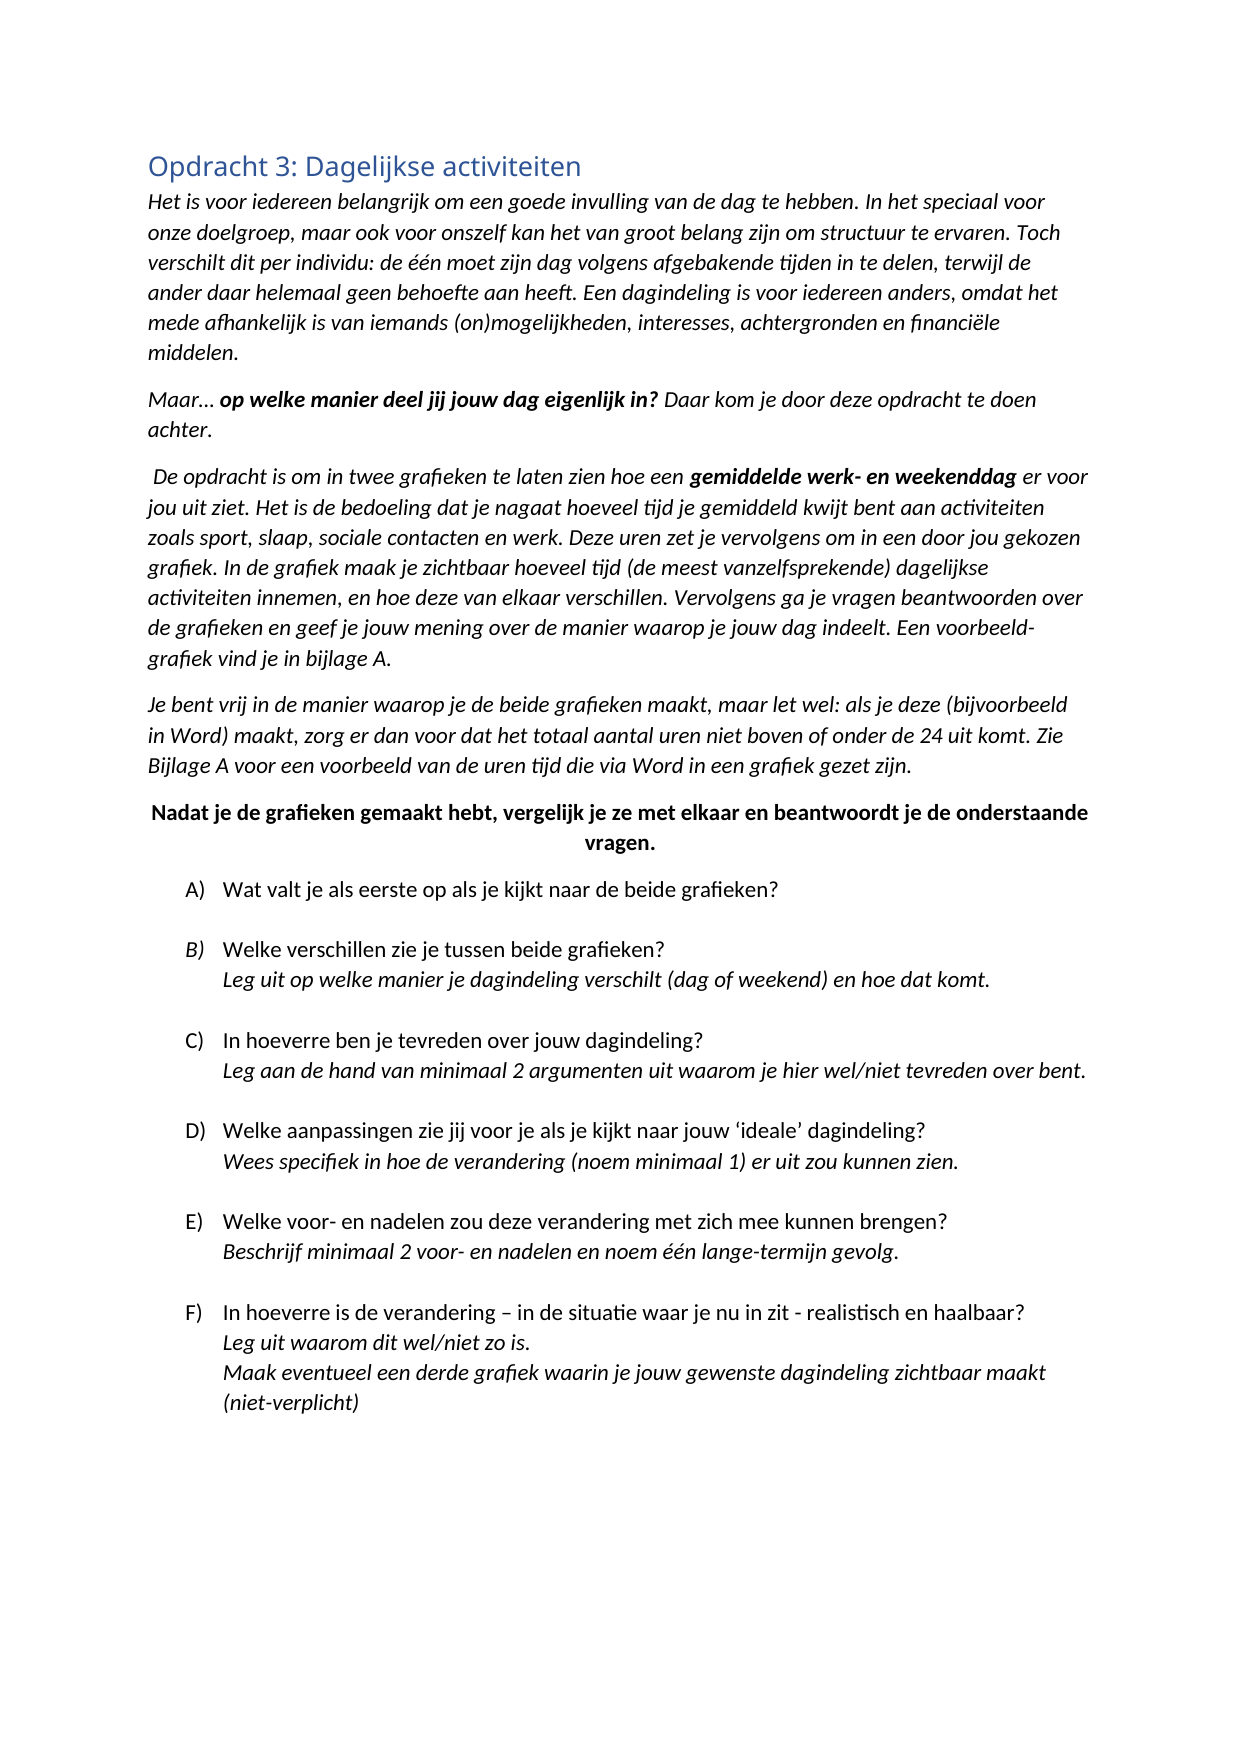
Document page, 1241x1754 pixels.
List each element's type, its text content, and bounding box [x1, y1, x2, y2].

text Nadat je de grafieken gemaakt hebt, vergelijk je ze met elkaar en beantwoordt je de onderstaande vragen. [148, 798, 1093, 856]
list Leg uit waarom dit wel/niet zo is. [223, 1328, 1093, 1356]
text Het is voor iedereen belangrijk om een goede invulling van de dag te hebben. In het speciaal voor onze doelgroep, maar ook voor onszelf kan het van groot belang zijn om structuur te ervaren. Toch verschilt dit per individu: de één moet zijn dag volgens afgebakende tijden in te delen, terwijl de ander daar helemaal geen behoefte aan heeft. Een dagindeling is voor iedereen anders, omdat het mede afhankelijk is van iemands (on)mogelijkheden, interesses, achtergronden en financiële middelen. [148, 187, 1093, 366]
list In hoeverre ben je tevreden over jouw dagindeling? [185, 1026, 1093, 1054]
list Leg aan de hand van minimaal 2 argumenten uit waarom je hier wel/niet tevreden over bent. [223, 1056, 1093, 1084]
list In hoeverre is de verandering – in de situatie waar je nu in zit - realistisch en haalbaar? [185, 1298, 1093, 1326]
text Maar… op welke manier deel jij jouw dag eigenlijk in? Daar kom je door deze opdracht te doen achter. [148, 385, 1093, 443]
subtitle Opdracht 3: Dagelijkse activiteiten [148, 148, 1093, 184]
list Beschrijf minimaal 2 voor- en nadelen en noem één lange-termijn gevolg. [223, 1237, 1093, 1265]
list Wees specifiek in hoe de verandering (noem minimaal 1) er uit zou kunnen zien. [223, 1147, 1093, 1175]
list Welke aanpassingen zie jij voor je als je kijkt naar jouw ‘ideale’ dagindeling? [185, 1117, 1093, 1144]
list Wat valt je als eerste op als je kijkt naar de beide grafieken? [185, 875, 1093, 903]
list Welke voor- en nadelen zou deze verandering met zich mee kunnen brengen? [185, 1207, 1093, 1235]
text Je bent vrij in de manier waarop je de beide grafieken maakt, maar let wel: als je deze (bijvoorbeeld in Word) maakt, zorg er dan voor dat het totaal aantal uren niet boven of onder de 24 uit komt. Zie Bijlage A voor een voorbeeld van de uren tijd die via Word in een grafiek gezet zijn. [148, 691, 1093, 779]
list Maak eventueel een derde grafiek waarin je jouw gewenste dagindeling zichtbaar maakt (niet-verplicht) [223, 1358, 1093, 1416]
list Welke verschillen zie je tussen beide grafieken? Leg uit op welke manier je dagindeling verschilt (dag of weekend) en hoe dat komt. [185, 935, 1093, 993]
text De opdracht is om in twee grafieken te laten zien hoe een gemiddelde werk- en weekenddag er voor jou uit ziet. Het is de bedoeling dat je nagaat hoeveel tijd je gemiddeld kwijt bent aan activiteiten zoals sport, slaap, sociale contacten en werk. Deze uren zet je vervolgens om in een door jou gekozen grafiek. In de grafiek maak je zichtbaar hoeveel tijd (de meest vanzelfsprekende) dagelijkse activiteiten innemen, en hoe deze van elkaar verschillen. Vervolgens ga je vragen beantwoorden over de grafieken en geef je jouw mening over de manier waarop je jouw dag indeelt. Een voorbeeld-grafiek vind je in bijlage A. [148, 462, 1093, 672]
